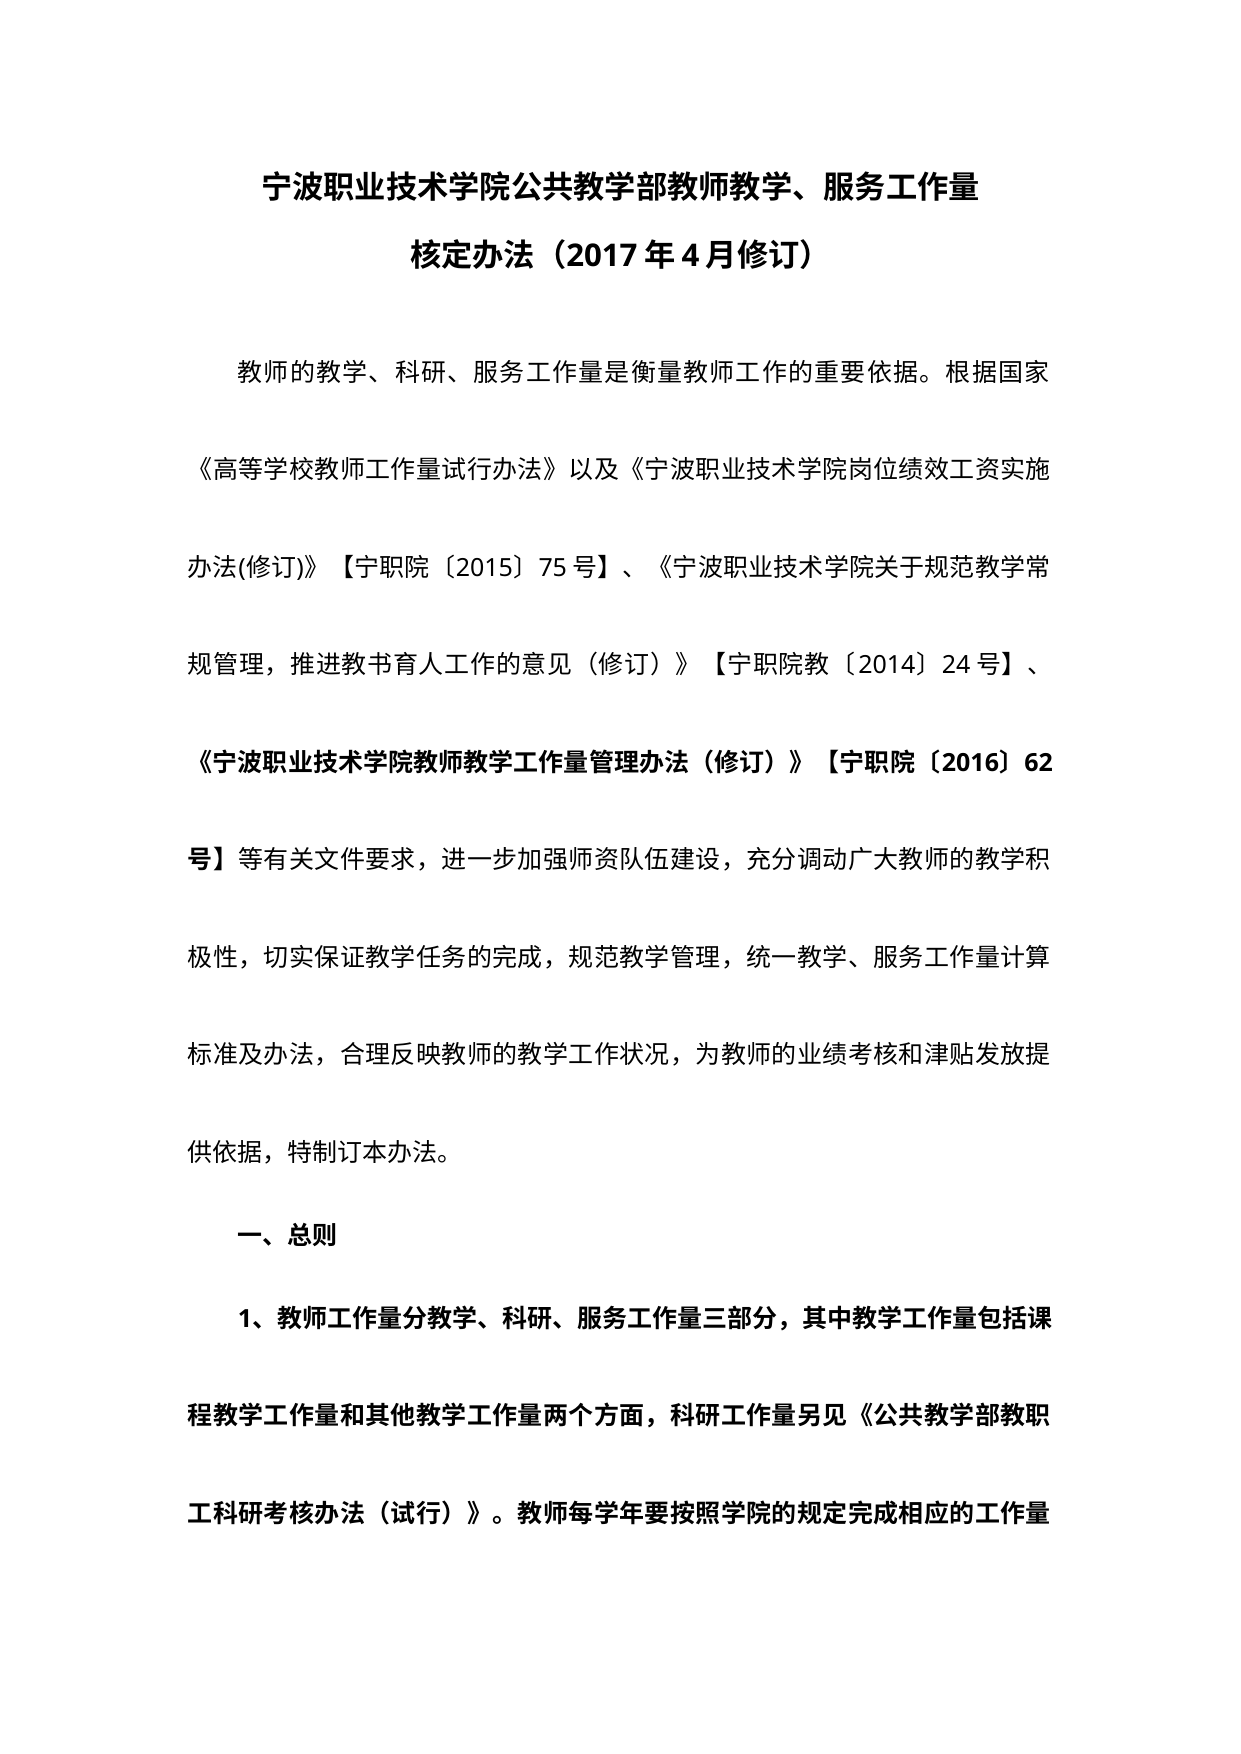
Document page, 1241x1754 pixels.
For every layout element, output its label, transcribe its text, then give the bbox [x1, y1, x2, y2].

text 宁波职业技术学院公共教学部教师教学、服务工作量 [187, 162, 1053, 207]
text 教师的教学、科研、服务工作量是衡量教师工作的重要依据。根据国家《高等学校教师工作量试行办法》以及《宁波职业技术学院岗位绩效工资实施办法(修订)》【宁职院〔2015〕75号】、《宁波职业技术学院关于规范教学常规管理，推进教书育人工作的意见（修订）》【宁职院教〔2014〕24号】、《宁波职业技术学院教师教学工作量管理办法（修订）》【宁职院〔2016〕62号】等有关文件要求，进一步加强师资队伍建设，充分调动广大教师的教学积极性，切实保证教学任务的完成，规范教学管理，统一教学、服务工作量计算标准及办法，合理反映教师的教学工作状况，为教师的业绩考核和津贴发放提供依据，特制订本办法。 [187, 338, 1053, 1183]
text 核定办法（2017年4月修订） [187, 230, 1053, 275]
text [187, 1284, 1053, 1544]
text 一、总则 [187, 1201, 1053, 1266]
